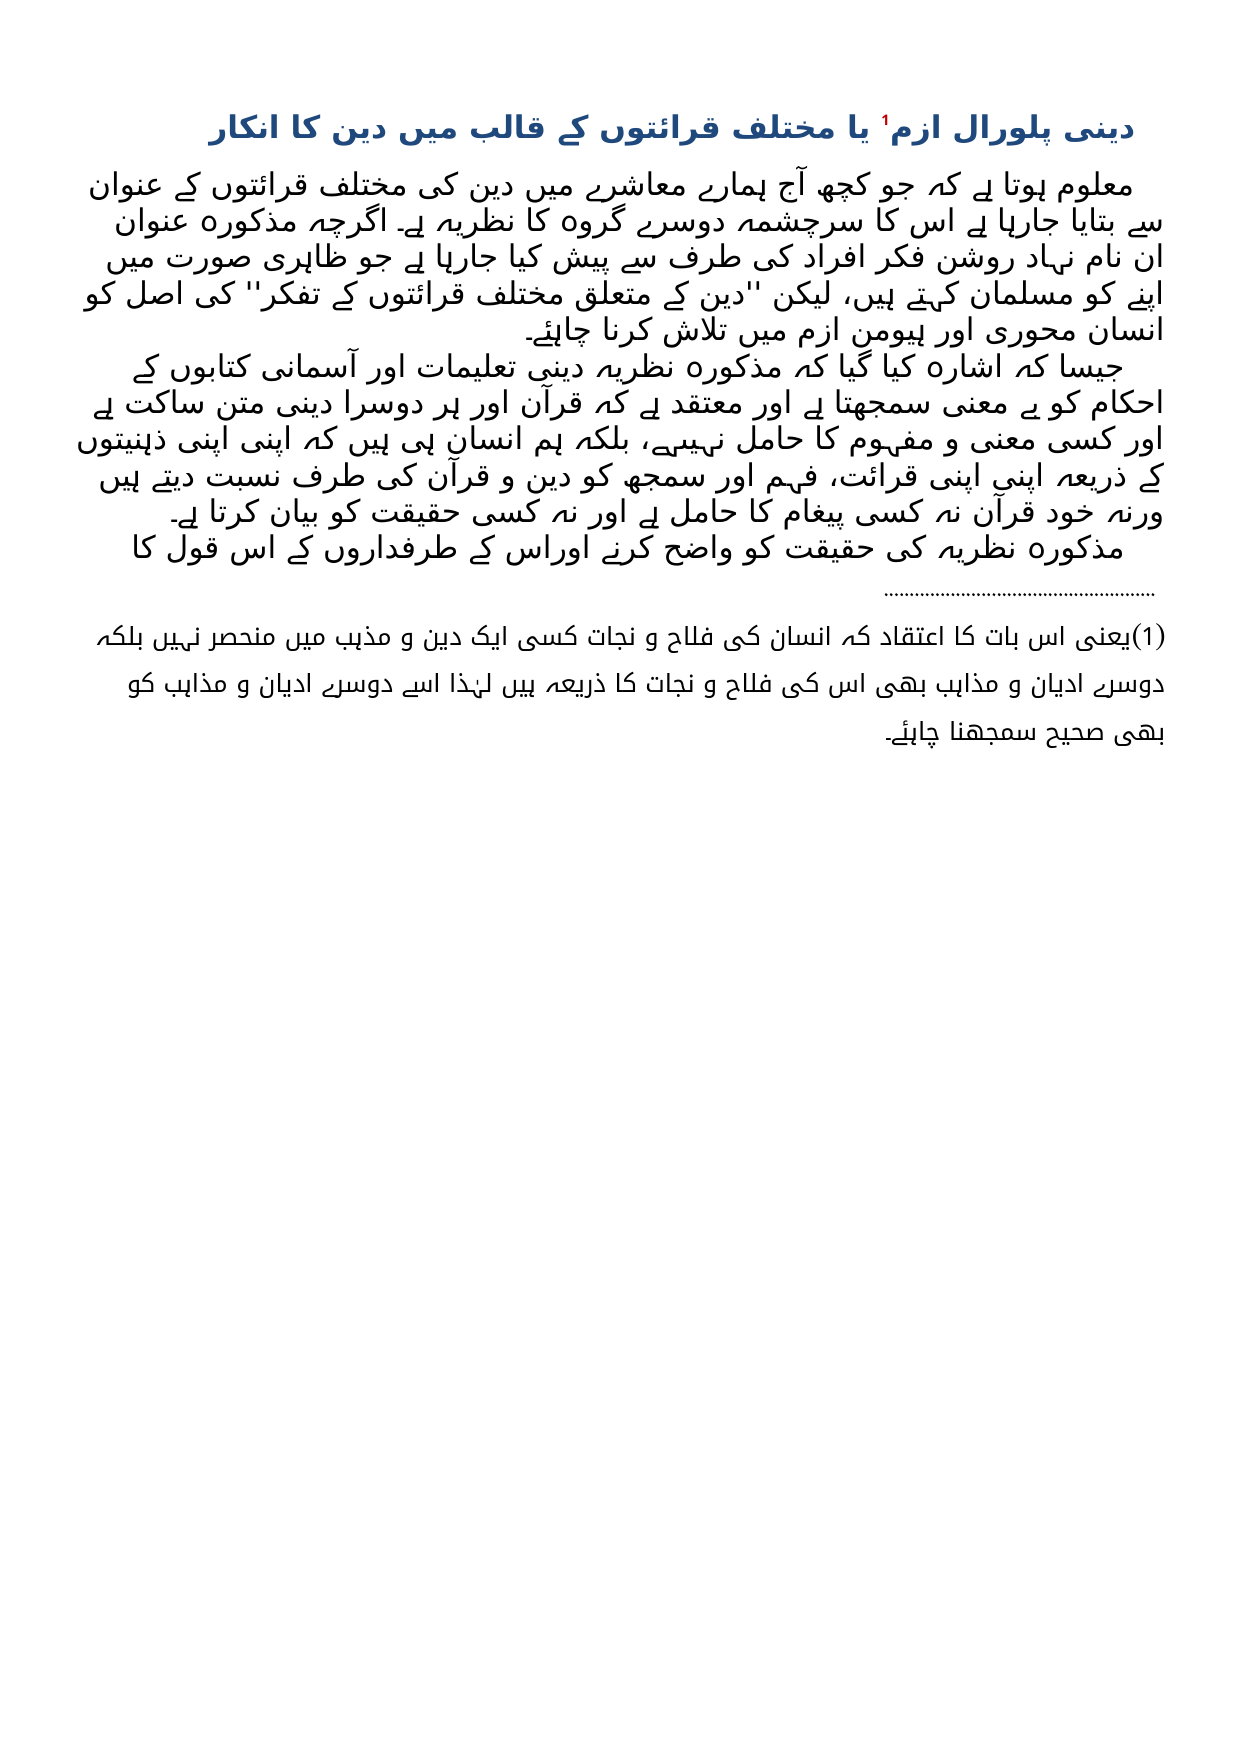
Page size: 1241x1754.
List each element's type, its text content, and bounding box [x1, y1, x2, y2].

text مذکورہ نظریہ کی حقیقت کو واضح کرنے اوراس کے طرفداروں کے اس قول کا [75, 530, 1165, 566]
text معلوم ہوتا ہے کہ جو کچھ آج ہمارے معاشرے میں دین کی مختلف قرائتوں کے عنوان سے بتایا جارہا ہے اس کا سرچشمہ دوسرے گروہ کا نظریہ ہے۔ اگرچہ مذکورہ عنوان ان نام نہاد روشن فکر افراد کی طرف سے پیش کیا جارہا ہے جو ظاہری صورت میں اپنے کو مسلمان کہتے ہیں، لیکن ''دین کے متعلق مختلف قرائتوں کے تفکر'' کی اصل کو انسان محوری اور ہیومن ازم میں تلاش کرنا چاہئے۔ [75, 166, 1165, 348]
subtitle دینی پلورال ازم1 یا مختلف قرائتوں کے قالب میں دین کا انکار [75, 106, 1165, 154]
text ..................................................... [75, 566, 1165, 613]
text جیسا کہ اشارہ کیا گیا کہ مذکورہ نظریہ دینی تعلیمات اور آسمانی کتابوں کے احکام کو بے معنی سمجھتا ہے اور معتقد ہے کہ قرآن اور ہر دوسرا دینی متن ساکت ہے اور کسی معنی و مفہوم کا حامل نہیںہے، بلکہ ہم انسان ہی ہیں کہ اپنی اپنی ذہنیتوں کے ذریعہ اپنی اپنی قرائت، فہم اور سمجھ کو دین و قرآن کی طرف نسبت دیتے ہیں ورنہ خود قرآن نہ کسی پیغام کا حامل ہے اور نہ کسی حقیقت کو بیان کرتا ہے۔ [75, 348, 1165, 530]
text (1)یعنی اس بات کا اعتقاد کہ انسان کی فلاح و نجات کسی ایک دین و مذہب میں منحصر نہیں بلکہ دوسرے ادیان و مذاہب بھی اس کی فلاح و نجات کا ذریعہ ہیں لہٰذا اسے دوسرے ادیان و مذاہب کو بھی صحیح سمجھنا چاہئے۔ [75, 613, 1165, 756]
